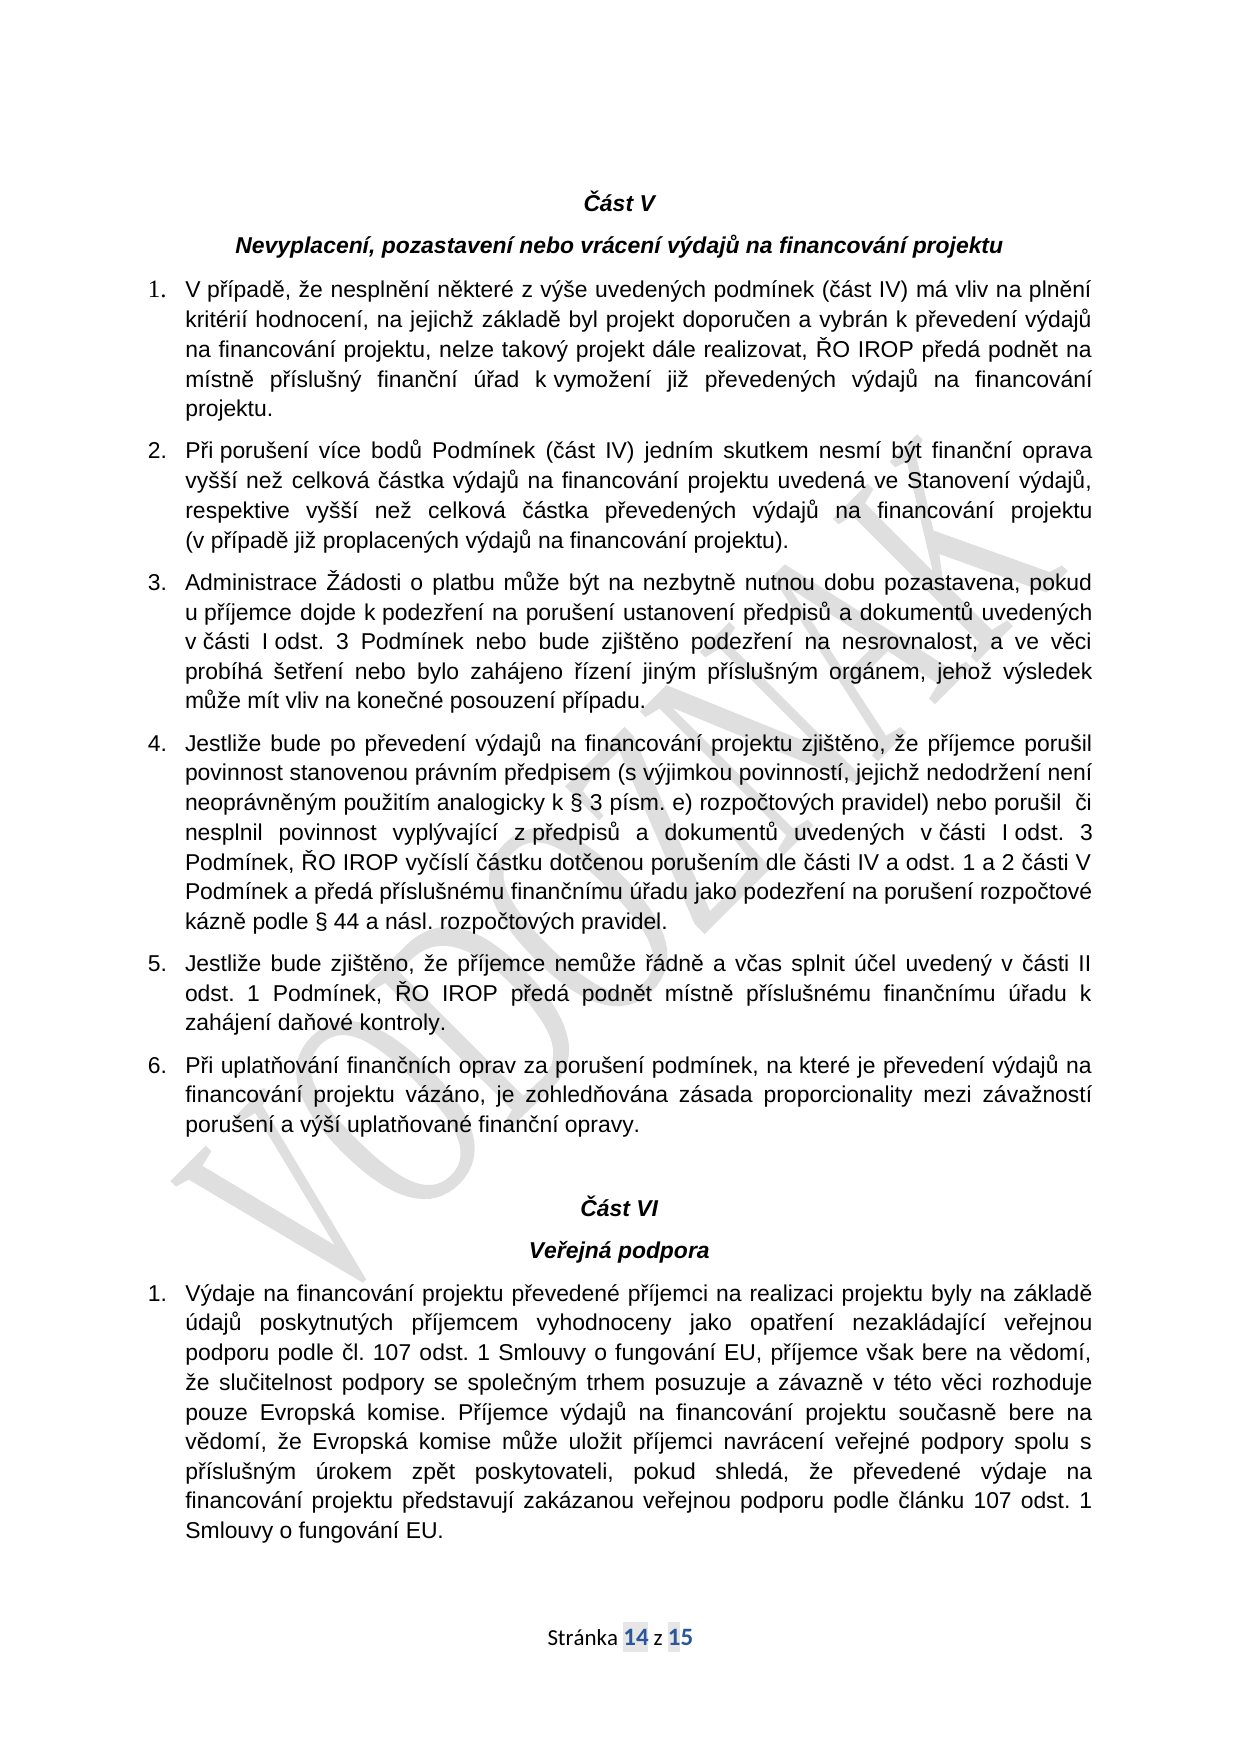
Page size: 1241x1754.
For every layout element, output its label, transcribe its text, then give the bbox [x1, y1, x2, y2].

text Část VI [148, 1195, 1093, 1222]
list Administrace Žádosti o platbu může být na nezbytně nutnou dobu pozastavena, pokud u příjemce dojde k podezření na porušení ustanovení předpisů a dokumentů uvedených v části I odst. 3 Podmínek nebo bude zjištěno podezření na nesrovnalost, a ve věci probíhá šetření nebo bylo zahájeno řízení jiným příslušným orgánem, jehož výsledek může mít vliv na konečné posouzení případu. [148, 569, 1093, 714]
subtitle Část V [148, 190, 1093, 216]
list Při porušení více bodů Podmínek (část IV) jedním skutkem nesmí být finanční oprava vyšší než celková částka výdajů na financování projektu uvedená ve Stanovení výdajů, respektive vyšší než celková částka převedených výdajů na financování projektu (v případě již proplacených výdajů na financování projektu). [148, 437, 1093, 553]
list Výdaje na financování projektu převedené příjemci na realizaci projektu byly na základě údajů poskytnutých příjemcem vyhodnoceny jako opatření nezakládající veřejnou podporu podle čl. 107 odst. 1 Smlouvy o fungování EU, příjemce však bere na vědomí, že slučitelnost podpory se společným trhem posuzuje a závazně v této věci rozhoduje pouze Evropská komise. Příjemce výdajů na financování projektu současně bere na vědomí, že Evropská komise může uložit příjemci navrácení veřejné podpory spolu s příslušným úrokem zpět poskytovateli, pokud shledá, že převedené výdaje na financování projektu představují zakázanou veřejnou podporu podle článku 107 odst. 1 Smlouvy o fungování EU. [148, 1280, 1093, 1543]
list Jestliže bude zjištěno, že příjemce nemůže řádně a včas splnit účel uvedený v části II odst. 1 Podmínek, ŘO IROP předá podnět místně příslušnému finančnímu úřadu k zahájení daňové kontroly. [148, 950, 1093, 1036]
list Při uplatňování finančních oprav za porušení podmínek, na které je převedení výdajů na financování projektu vázáno, je zohledňována zásada proporcionality mezi závažností porušení a výší uplatňované finanční opravy. [148, 1052, 1093, 1137]
list V případě, že nesplnění některé z výše uvedených podmínek (část IV) má vliv na plnění kritérií hodnocení, na jejichž základě byl projekt doporučen a vybrán k převedení výdajů na financování projektu, nelze takový projekt dále realizovat, ŘO IROP předá podnět na místně příslušný finanční úřad k vymožení již převedených výdajů na financování projektu. [148, 274, 1093, 422]
subtitle Nevyplacení, pozastavení nebo vrácení výdajů na financování projektu [148, 232, 1093, 258]
text Veřejná podpora [148, 1237, 1093, 1264]
list Jestliže bude po převedení výdajů na financování projektu zjištěno, že příjemce porušil povinnost stanovenou právním předpisem (s výjimkou povinností, jejichž nedodržení není neoprávněným použitím analogicky k § 3 písm. e) rozpočtových pravidel) nebo porušil či nesplnil povinnost vyplývající z předpisů a dokumentů uvedených v části I odst. 3 Podmínek, ŘO IROP vyčíslí částku dotčenou porušením dle části IV a odst. 1 a 2 části V Podmínek a předá příslušnému finančnímu úřadu jako podezření na porušení rozpočtové kázně podle § 44 a násl. rozpočtových pravidel. [148, 730, 1093, 934]
